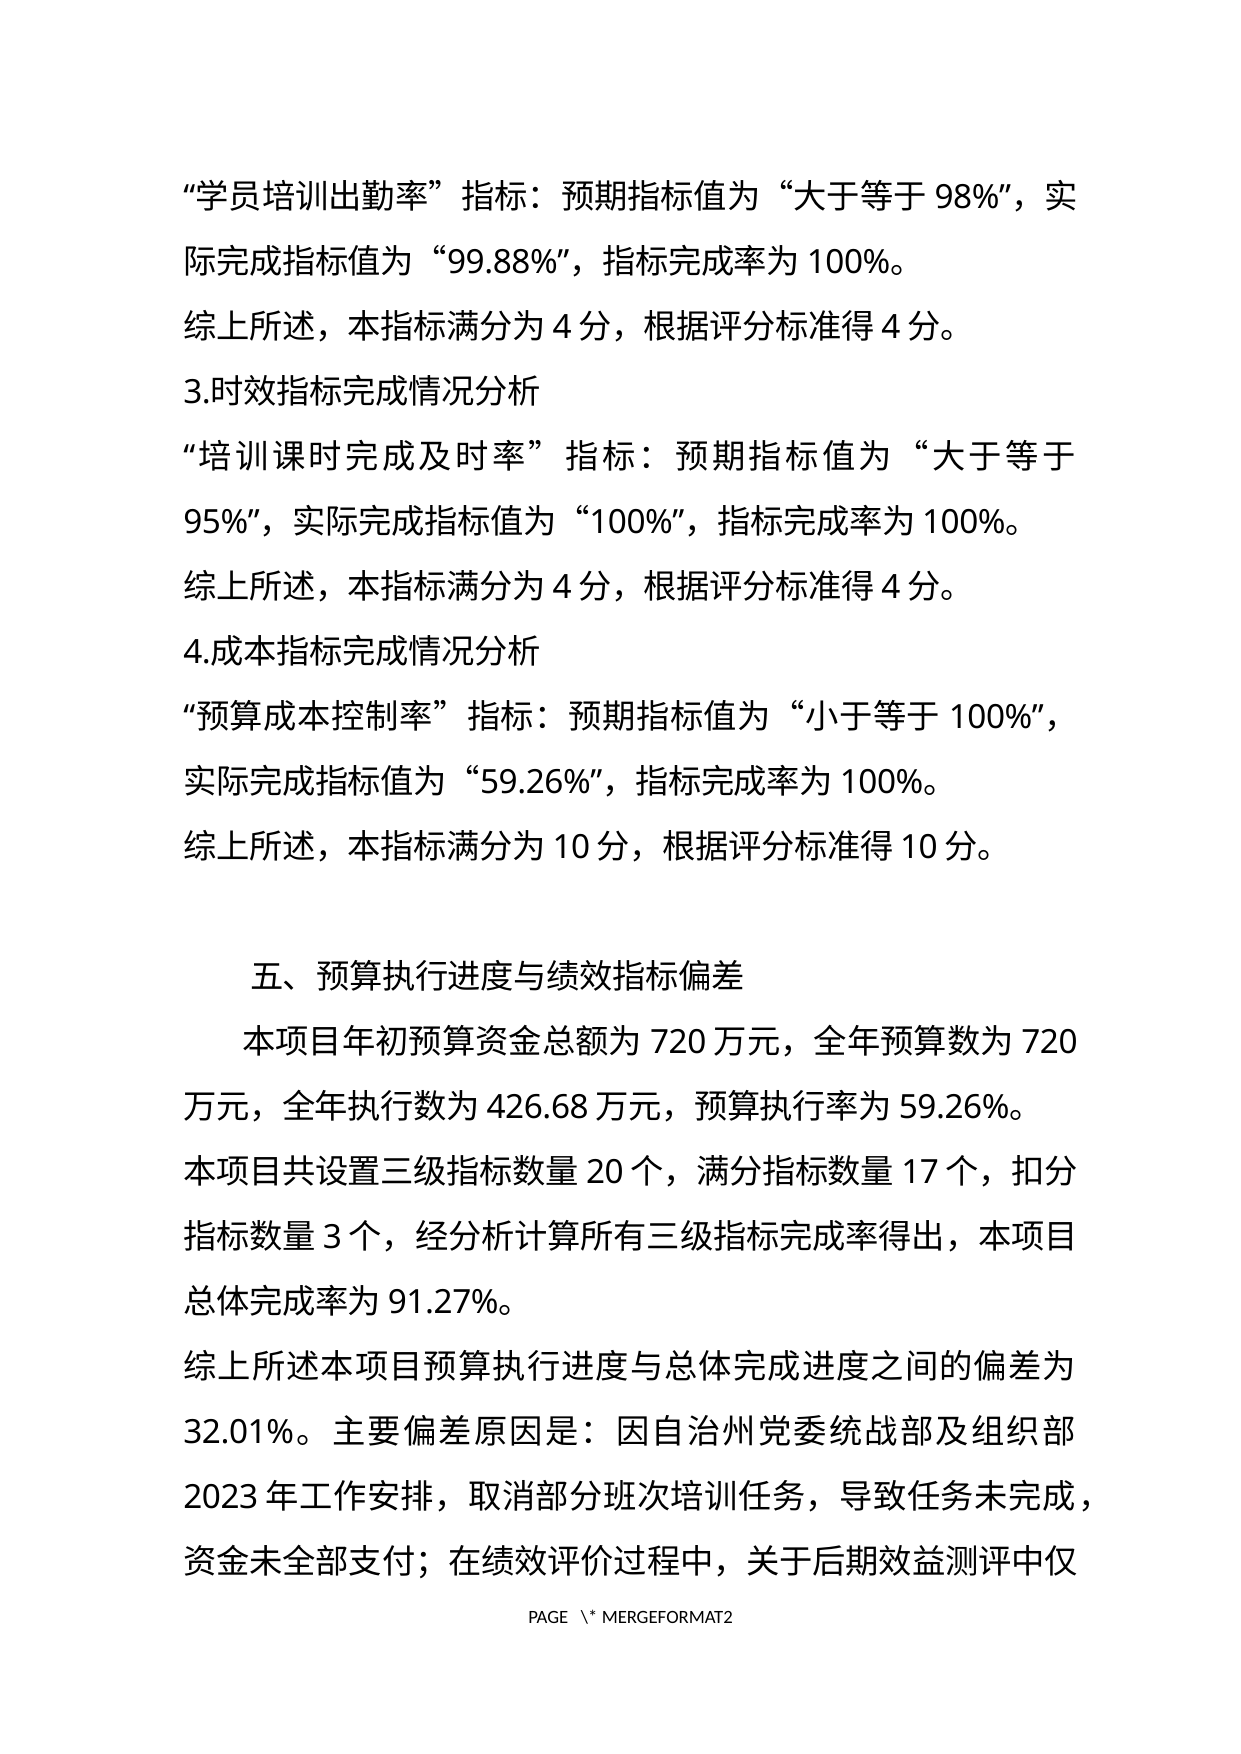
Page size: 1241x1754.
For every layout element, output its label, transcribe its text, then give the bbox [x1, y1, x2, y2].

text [183, 162, 1078, 877]
list 预算执行进度与绩效指标偏差 [183, 942, 1078, 1007]
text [183, 1007, 1078, 1592]
